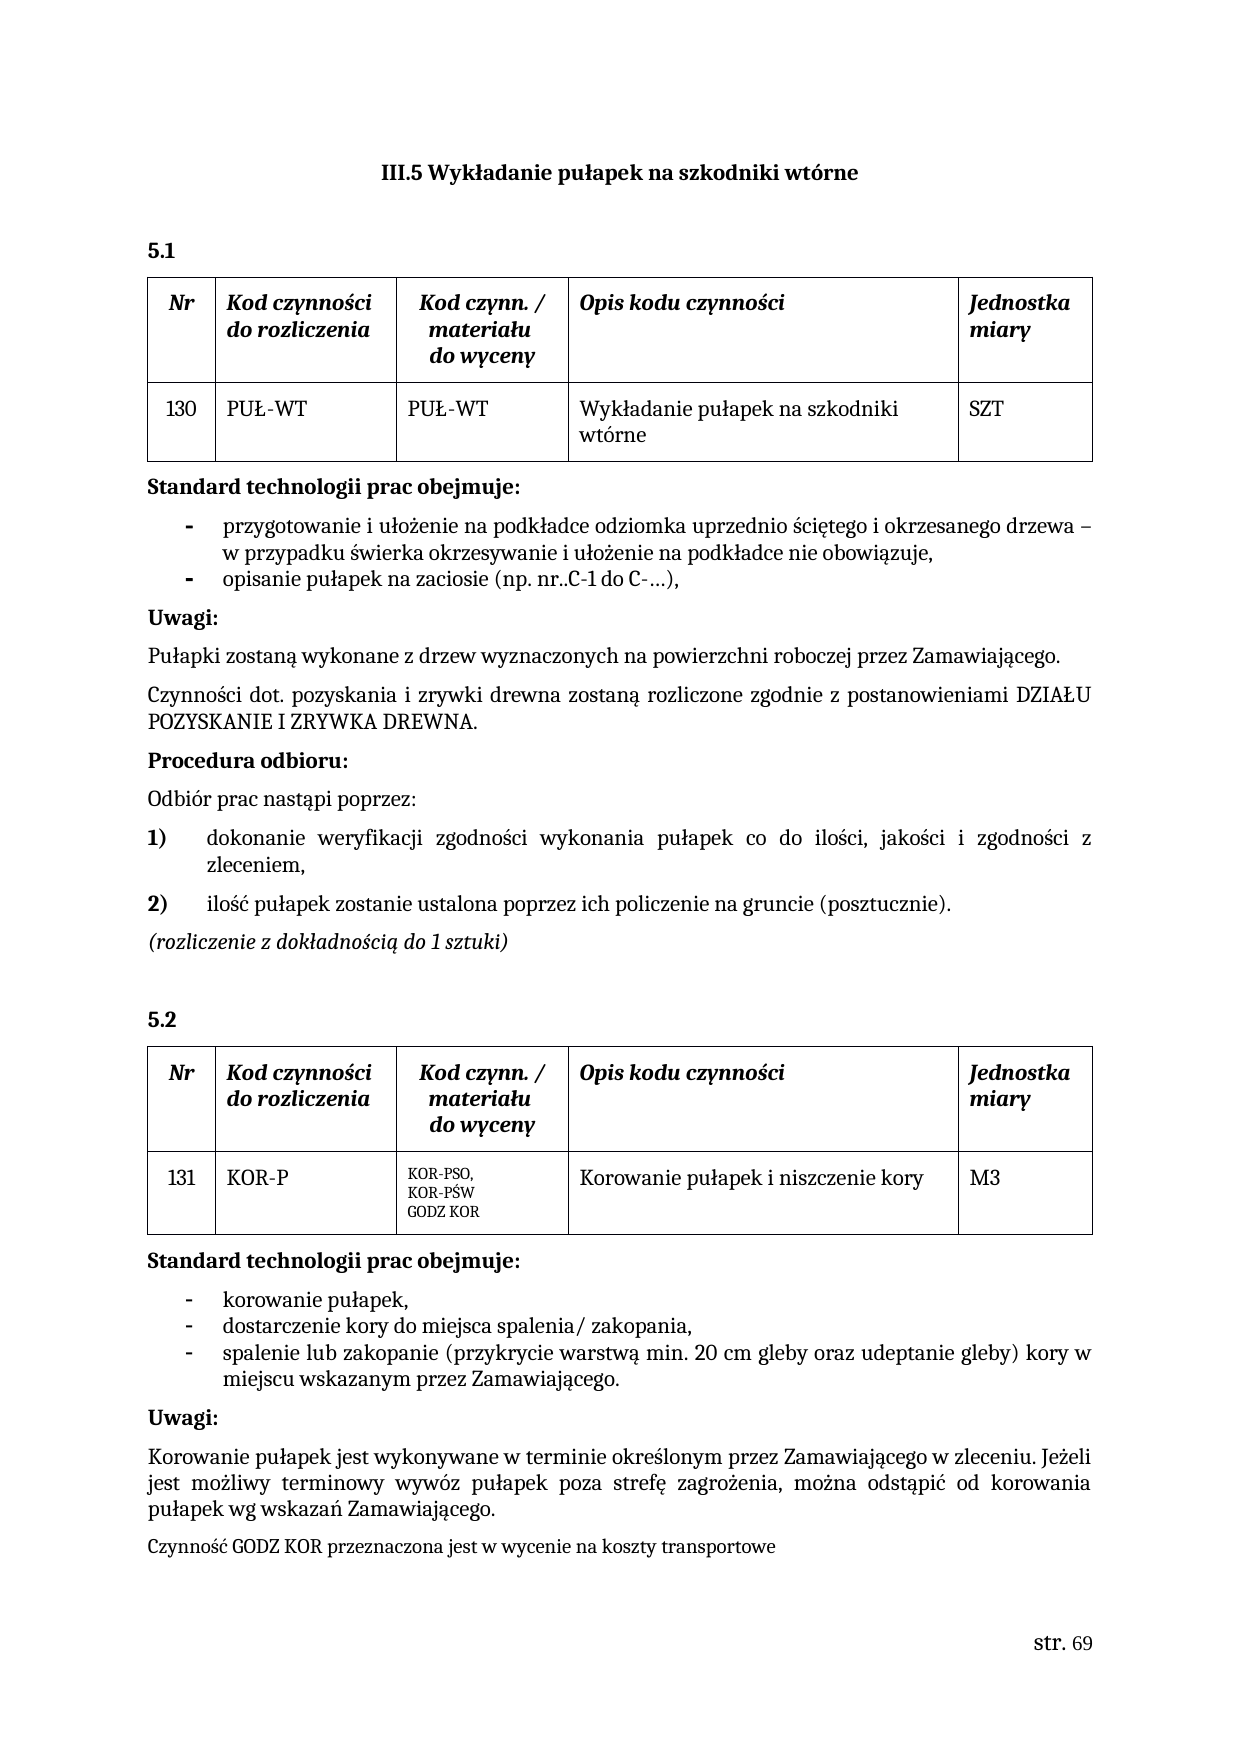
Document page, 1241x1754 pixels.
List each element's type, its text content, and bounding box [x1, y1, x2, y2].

list dokonanie weryfikacji zgodności wykonania pułapek co do ilości, jakości i zgodności z zleceniem, [148, 825, 1093, 878]
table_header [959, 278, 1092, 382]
text Standard technologii prac obejmuje: [148, 1248, 1093, 1274]
text Czynności dot. pozyskania i zrywki drewna zostaną rozliczone zgodnie z postanowieniami DZIAŁU POZYSKANIE I ZRYWKA DREWNA. [148, 682, 1093, 735]
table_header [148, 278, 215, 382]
text Czynność GODZ KOR przeznaczona jest w wycenie na koszty transportowe [148, 1535, 1093, 1559]
list dostarczenie kory do miejsca spalenia/ zakopania, [185, 1313, 1093, 1339]
text 5.2 [148, 1007, 1093, 1033]
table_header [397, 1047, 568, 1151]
text (rozliczenie z dokładnością do 1 sztuki) [148, 929, 1093, 956]
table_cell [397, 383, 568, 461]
list opisanie pułapek na zaciosie (np. nr..C-1 do C-…), [185, 566, 1093, 592]
text III.5 Wykładanie pułapek na szkodniki wtórne [148, 160, 1093, 186]
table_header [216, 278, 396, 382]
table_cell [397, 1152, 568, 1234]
text Pułapki zostaną wykonane z drzew wyznaczonych na powierzchni roboczej przez Zamawiającego. [148, 643, 1093, 670]
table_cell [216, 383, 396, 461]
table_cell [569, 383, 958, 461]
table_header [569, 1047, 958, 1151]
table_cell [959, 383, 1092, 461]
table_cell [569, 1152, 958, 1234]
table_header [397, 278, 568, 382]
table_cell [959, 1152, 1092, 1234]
text 5.1 [148, 238, 1093, 264]
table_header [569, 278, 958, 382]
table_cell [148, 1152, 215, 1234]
text Uwagi: [148, 1405, 1093, 1431]
text Standard technologii prac obejmuje: [148, 474, 1093, 500]
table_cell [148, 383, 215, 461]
list spalenie lub zakopanie (przykrycie warstwą min. 20 cm gleby oraz udeptanie gleby) kory w miejscu wskazanym przez Zamawiającego. [185, 1339, 1093, 1392]
text Procedura odbioru: [148, 747, 1093, 774]
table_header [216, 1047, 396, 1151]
text Odbiór prac nastąpi poprzez: [148, 786, 1093, 813]
list korowanie pułapek, [185, 1287, 1093, 1313]
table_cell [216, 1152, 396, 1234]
list ilość pułapek zostanie ustalona poprzez ich policzenie na gruncie (posztucznie). [148, 890, 1093, 917]
text Uwagi: [148, 604, 1093, 631]
list przygotowanie i ułożenie na podkładce odziomka uprzednio ściętego i okrzesanego drzewa – w przypadku świerka okrzesywanie i ułożenie na podkładce nie obowiązuje, [185, 513, 1093, 566]
text Korowanie pułapek jest wykonywane w terminie określonym przez Zamawiającego w zleceniu. Jeżeli jest możliwy terminowy wywóz pułapek poza strefę zagrożenia, można odstąpić od korowania pułapek wg wskazań Zamawiającego. [148, 1443, 1093, 1523]
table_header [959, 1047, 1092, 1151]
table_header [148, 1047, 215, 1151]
